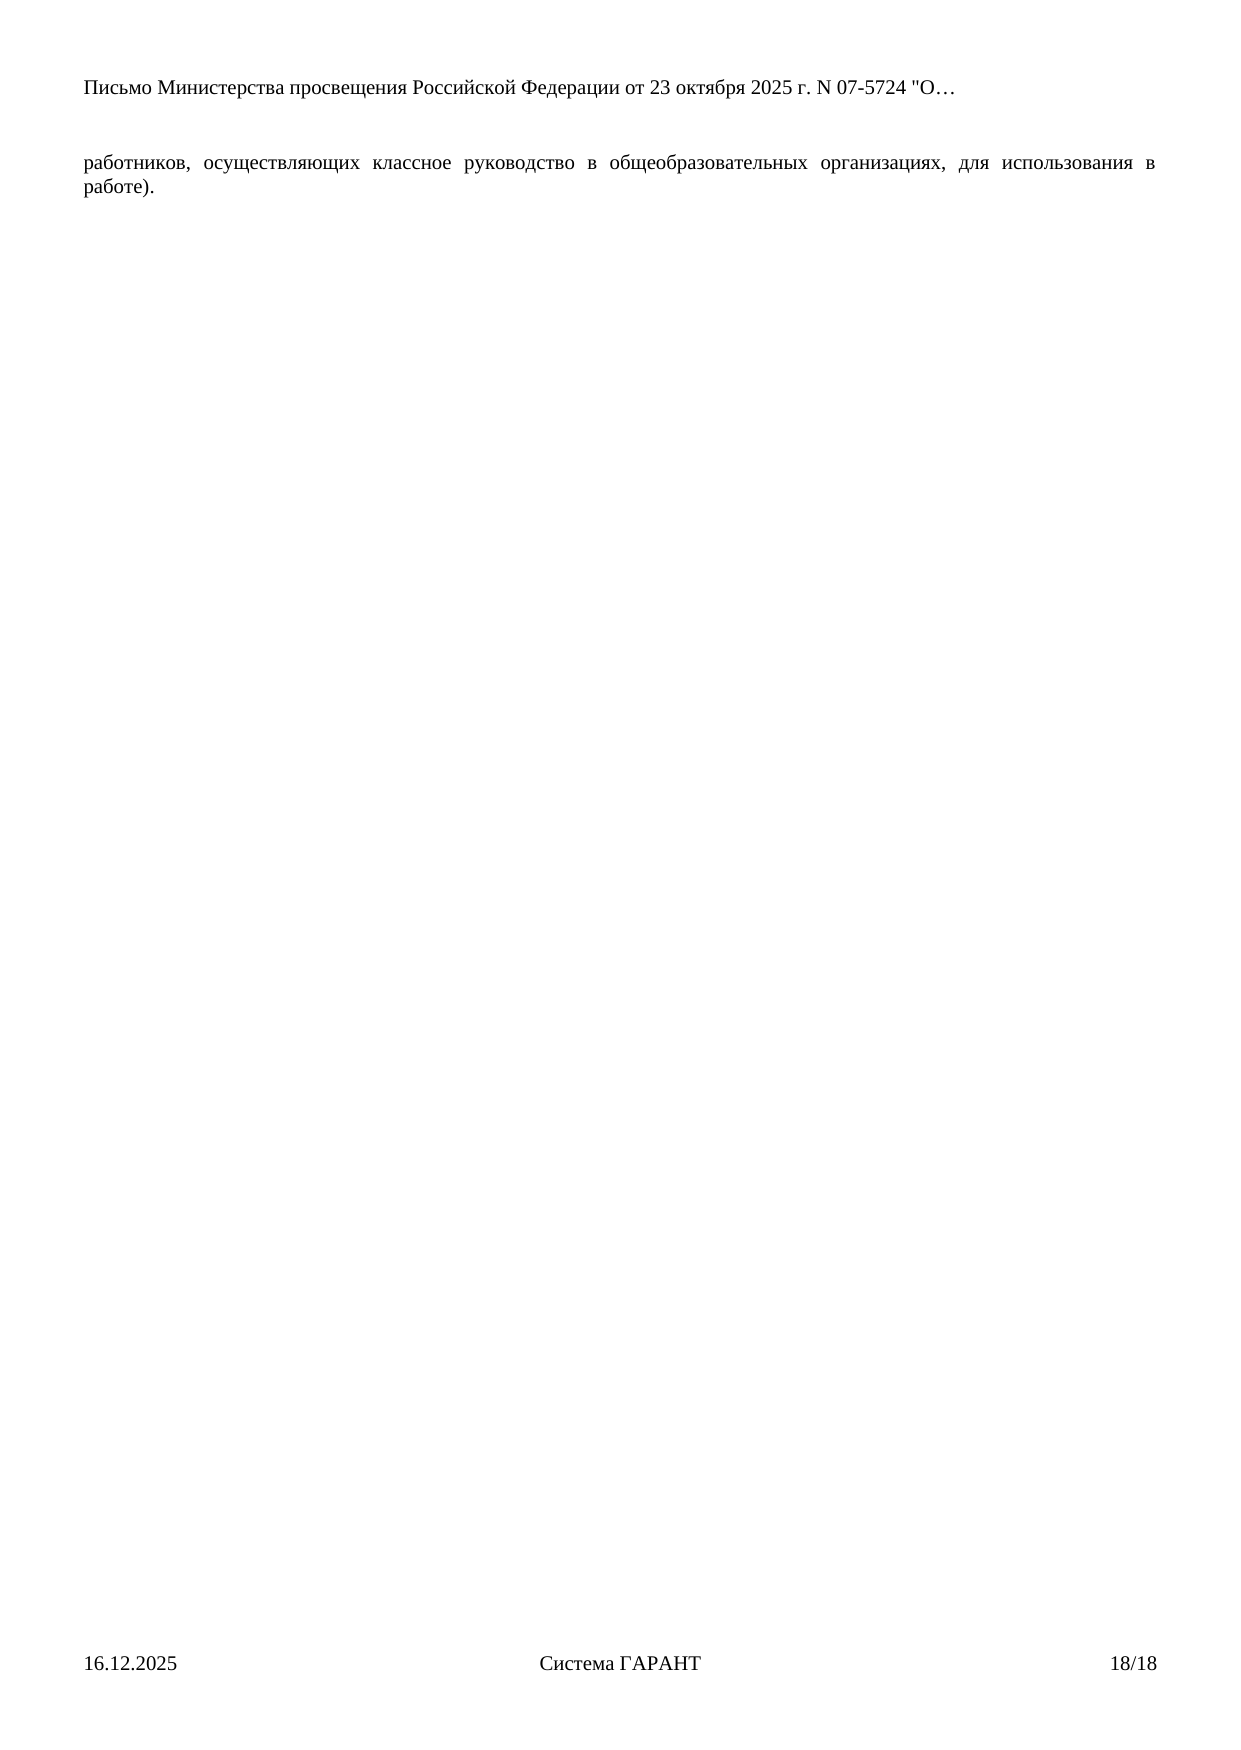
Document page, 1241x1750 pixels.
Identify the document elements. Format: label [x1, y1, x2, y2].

text [83, 150, 1157, 198]
